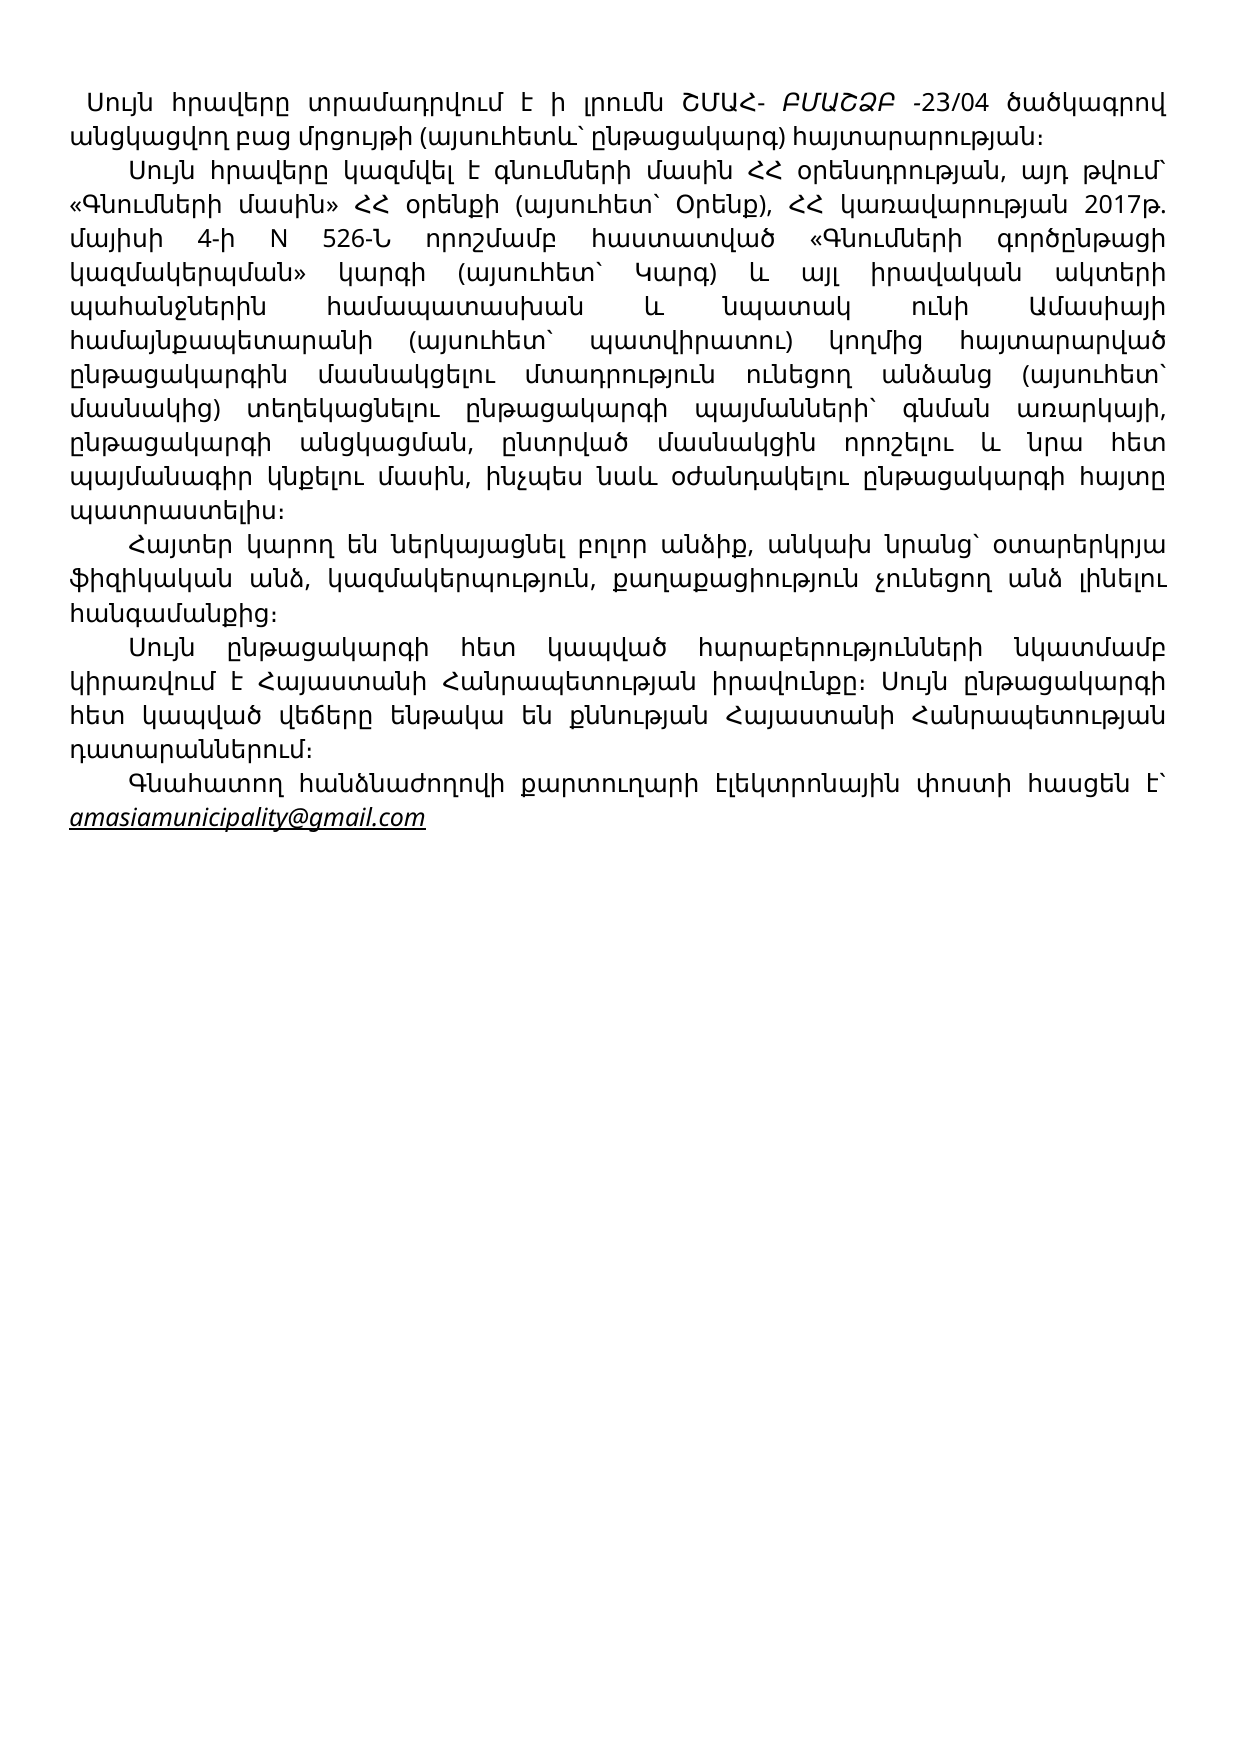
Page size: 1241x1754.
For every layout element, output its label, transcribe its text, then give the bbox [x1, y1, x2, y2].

text Սույն հրավերը կազմվել է գնումների մասին ՀՀ օրենսդրության, այդ թվում` «Գնումների մասին» ՀՀ օրենքի (այսուհետ` Օրենք), ՀՀ կառավարության 2017թ. մայիսի 4-ի N 526-Ն որոշմամբ հաստատված «Գնումների գործընթացի կազմակերպման» կարգի (այսուհետ` Կարգ) և այլ իրավական ակտերի պահանջներին համապատասխան և նպատակ ունի Ամասիայի համայնքապետարանի (այսուհետ` պատվիրատու) կողմից հայտարարված ընթացակարգին մասնակցելու մտադրություն ունեցող անձանց (այսուհետ` մասնակից) տեղեկացնելու ընթացակարգի պայմանների` գնման առարկայի, ընթացակարգի անցկացման, ընտրված մասնակցին որոշելու և նրա հետ պայմանագիր կնքելու մասին, ինչպես նաև օժանդակելու ընթացակարգի հայտը պատրաստելիս։ [69, 152, 1167, 527]
text Հայտեր կարող են ներկայացնել բոլոր անձիք, անկախ նրանց` օտարերկրյա ֆիզիկական անձ, կազմակերպություն, քաղաքացիություն չունեցող անձ լինելու հանգամանքից։ [69, 527, 1167, 629]
text Սույն ընթացակարգի հետ կապված հարաբերությունների նկատմամբ կիրառվում է Հայաստանի Հանրապետության իրավունքը։ Սույն ընթացակարգի հետ կապված վեճերը ենթակա են քննության Հայաստանի Հանրապետության դատարաններում։ [69, 629, 1167, 766]
text Սույն հրավերը տրամադրվում է ի լրումն ՇՄԱՀ- ԲՄԱՇՁԲ -23/04 ծածկագրով անցկացվող բաց մրցույթի (այսուհետև` ընթացակարգ) հայտարարության։ [69, 84, 1167, 152]
text Գնահատող հանձնաժողովի քարտուղարի էլեկտրոնային փոստի հասցեն է` amasiamunicipality@gmail.com [69, 766, 1167, 834]
